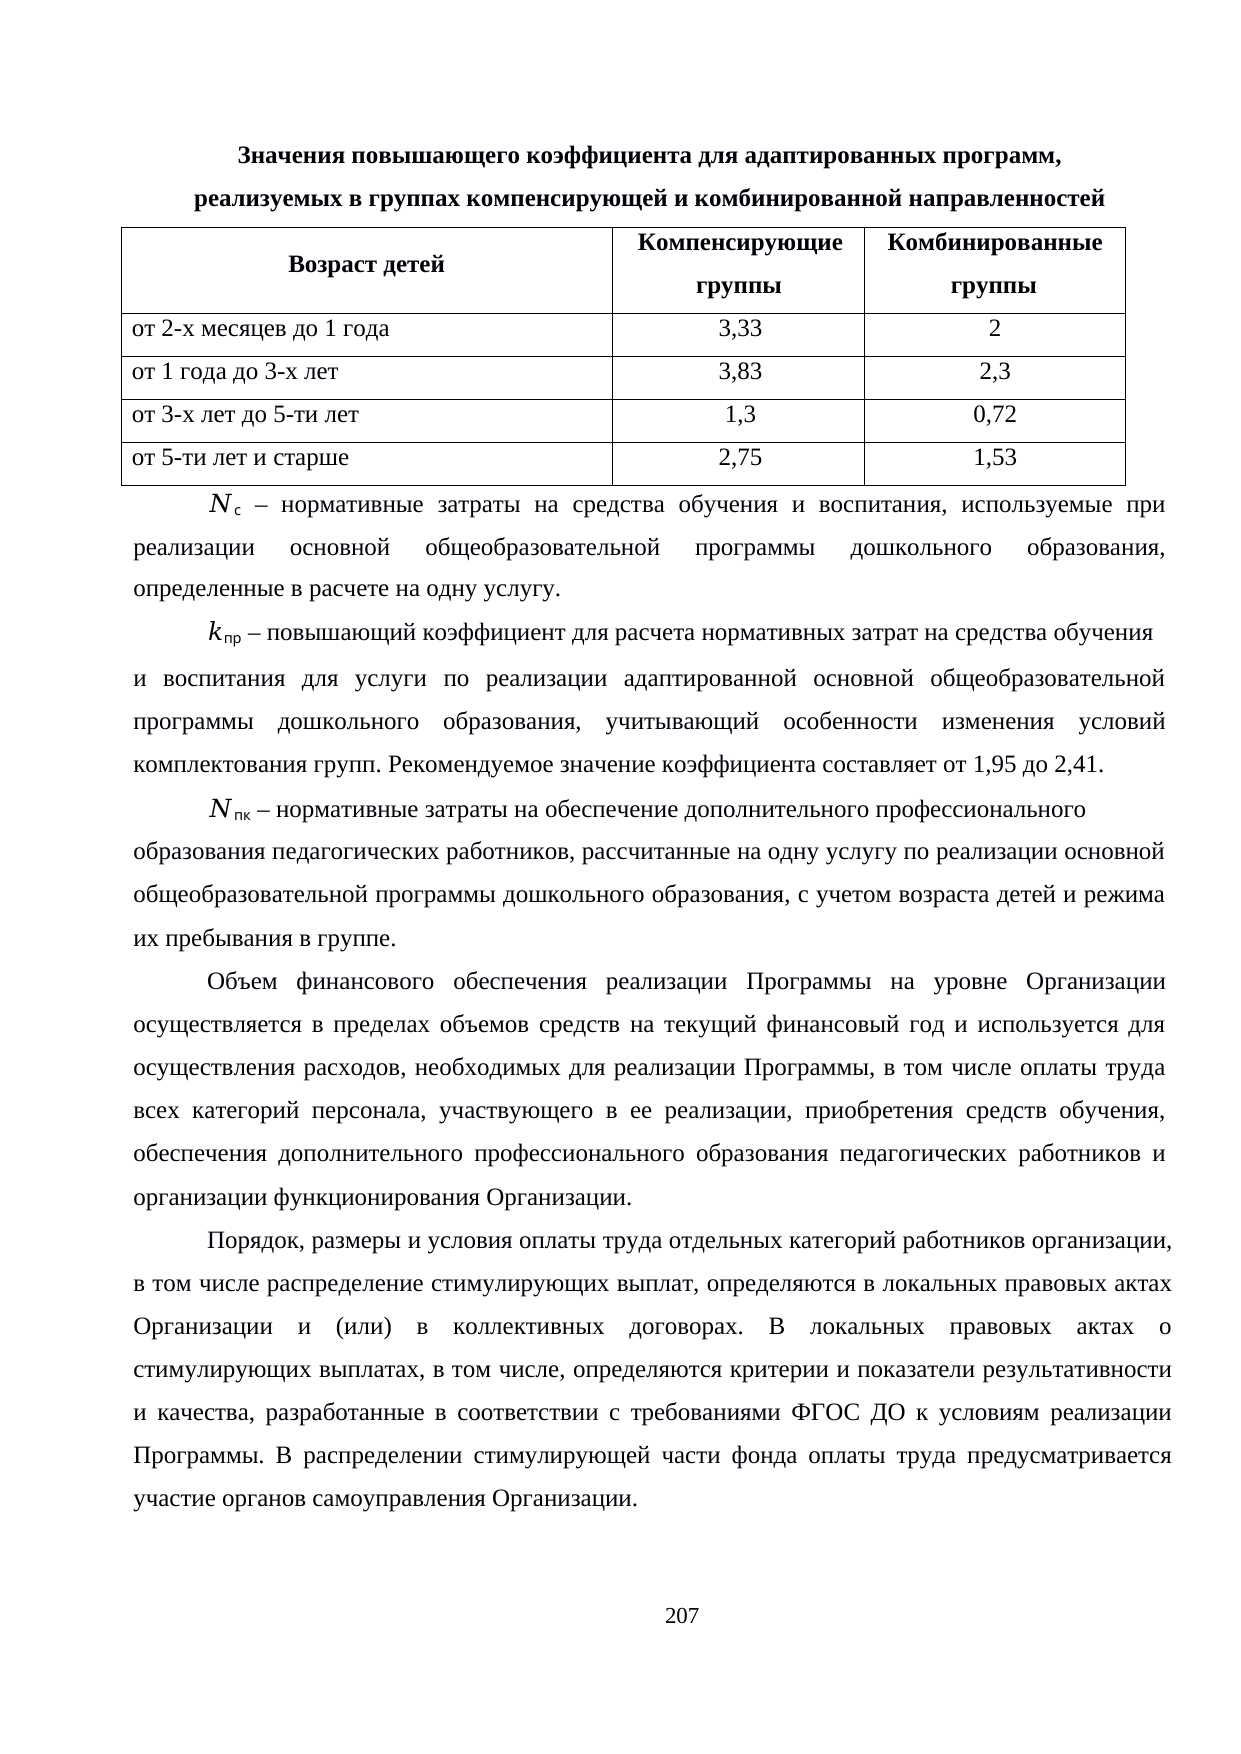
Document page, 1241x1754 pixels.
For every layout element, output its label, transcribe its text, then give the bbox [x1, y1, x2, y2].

table_cell 3,33 [613, 314, 864, 356]
text образования педагогических работников, рассчитанные на одну услугу по реализации основной общеобразовательной программы дошкольного образования, с учетом возраста детей и режима их пребывания в группе. [133, 836, 1166, 951]
table_header Компенсирующие группы [613, 228, 864, 313]
table_cell от 1 года до 3-х лет [122, 357, 612, 399]
table_cell 2,75 [613, 443, 864, 485]
text 𝑘пр – повышающий коэффициент для расчета нормативных затрат на средства обучения [207, 614, 1194, 647]
table_cell 3,83 [613, 357, 864, 399]
table_cell 1,3 [613, 400, 864, 442]
table_header Возраст детей [122, 228, 612, 313]
table_cell 2,3 [865, 357, 1125, 399]
table_cell 2 [865, 314, 1125, 356]
text 𝑁с – нормативные затраты на средства обучения и воспитания, используемые при реализации основной общеобразовательной программы дошкольного образования, определенные в расчете на одну услугу. [133, 486, 1166, 602]
text 𝑁пк – нормативные затраты на обеспечение дополнительного профессионального [207, 792, 1194, 824]
text Значения повышающего коэффициента для адаптированных программ, реализуемых в группах компенсирующей и комбинированной направленностей [194, 140, 1107, 212]
table_cell от 2-х месяцев до 1 года [122, 314, 612, 356]
text Объем финансового обеспечения реализации Программы на уровне Организации осуществляется в пределах объемов средств на текущий финансовый год и используется для осуществления расходов, необходимых для реализации Программы, в том числе оплаты труда всех категорий персонала, участвующего в ее реализации, приобретения средств обучения, обеспечения дополнительного профессионального образования педагогических работников и организации функционирования Организации. [133, 966, 1167, 1210]
table_cell от 3-х лет до 5-ти лет [122, 400, 612, 442]
table_cell 0,72 [865, 400, 1125, 442]
table_cell 1,53 [865, 443, 1125, 485]
table_cell от 5-ти лет и старше [122, 443, 612, 485]
table_header Комбинированные группы [865, 228, 1125, 313]
text и воспитания для услуги по реализации адаптированной основной общеобразовательной программы дошкольного образования, учитывающий особенности изменения условий комплектования групп. Рекомендуемое значение коэффициента составляет от 1,95 до 2,41. [133, 663, 1166, 778]
text Порядок, размеры и условия оплаты труда отдельных категорий работников организации, в том числе распределение стимулирующих выплат, определяются в локальных правовых актах Организации и (или) в коллективных договорах. В локальных правовых актах о стимулирующих выплатах, в том числе, определяются критерии и показатели результативности и качества, разработанные в соответствии с требованиями ФГОС ДО к условиям реализации Программы. В распределении стимулирующей части фонда оплаты труда предусматривается участие органов самоуправления Организации. [133, 1225, 1173, 1512]
